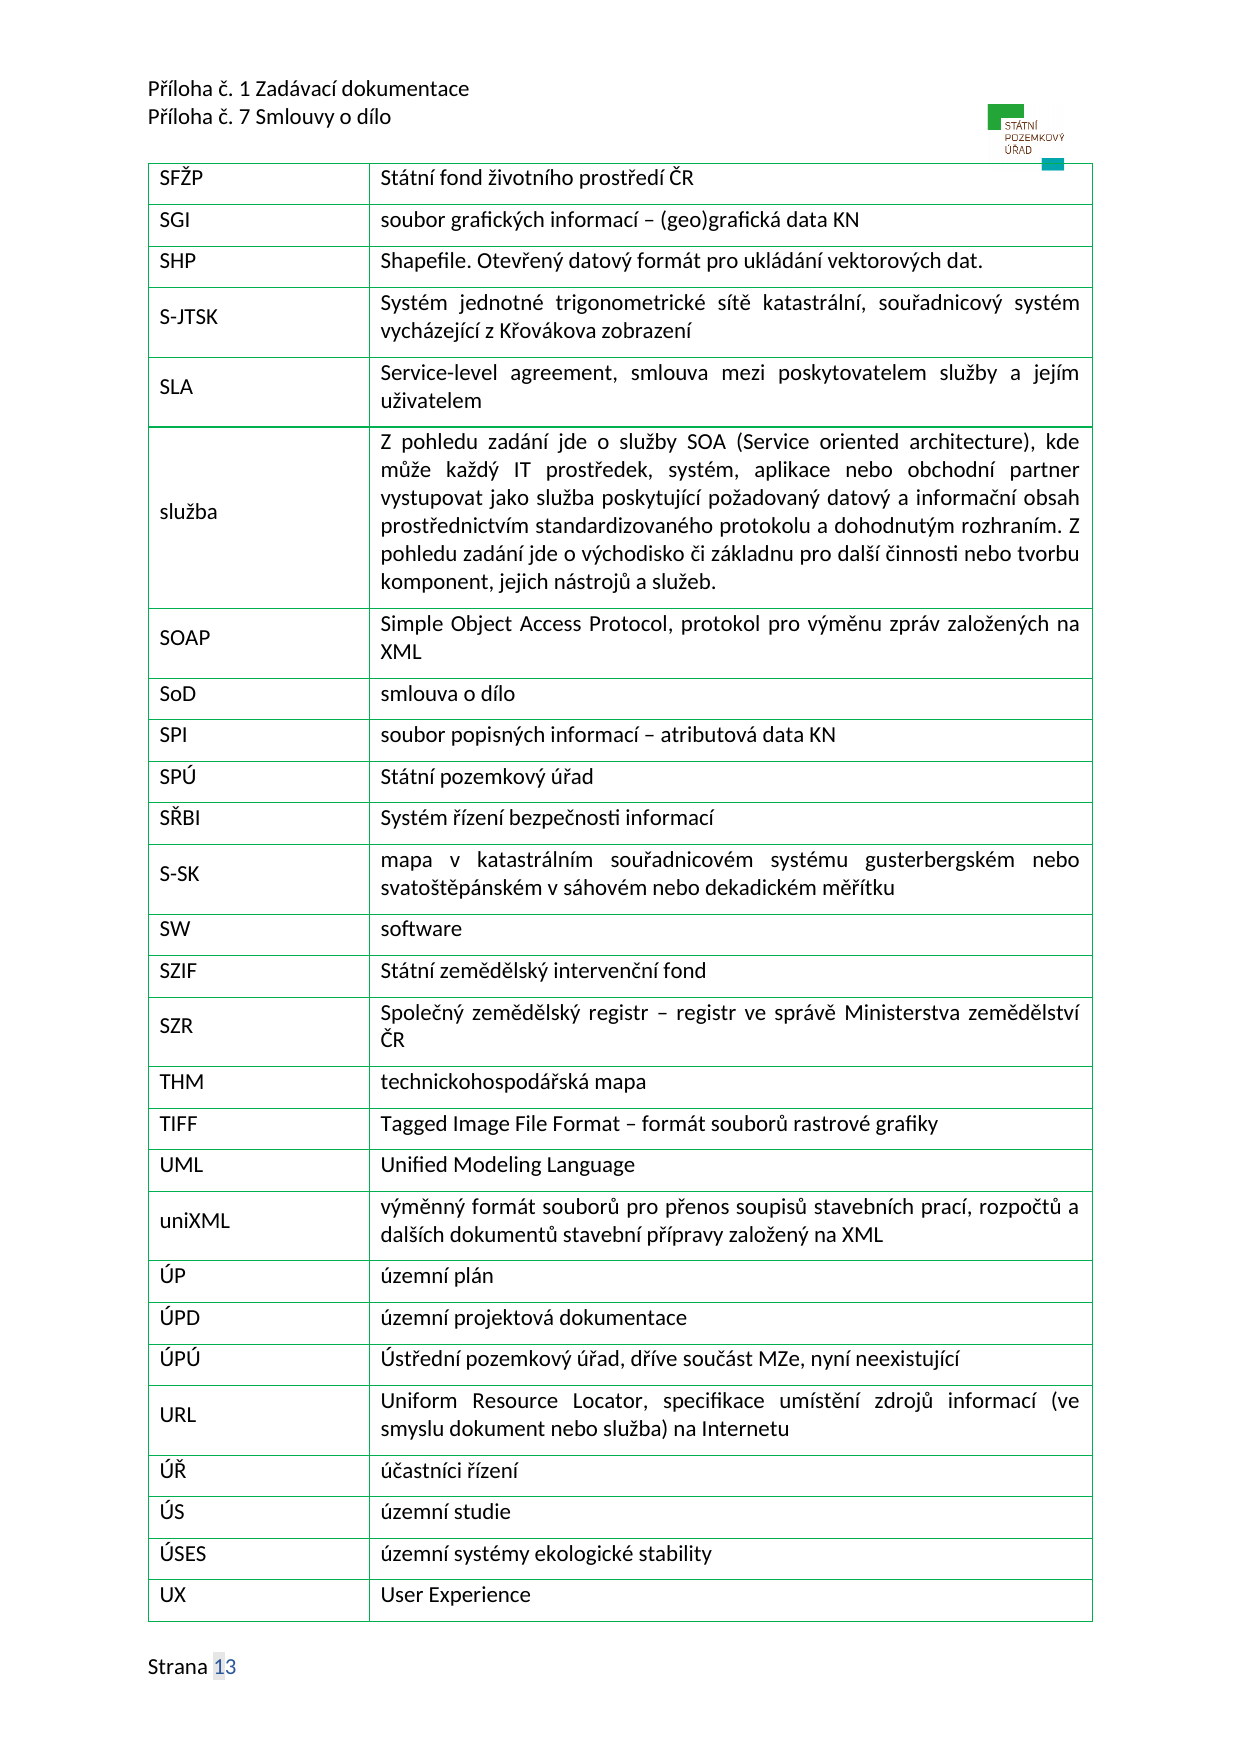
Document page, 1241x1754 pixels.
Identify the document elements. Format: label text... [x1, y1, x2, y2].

table_cell Systém jednotné trigonometrické sítě katastrální, souřadnicový systém vycházející z Křovákova zobrazení [370, 288, 1092, 357]
table_cell služba [149, 428, 369, 608]
table_cell ÚPD [149, 1303, 369, 1343]
table_cell SFŽP [149, 164, 369, 204]
table_cell Ústřední pozemkový úřad, dříve součást MZe, nyní neexistující [370, 1345, 1092, 1385]
table_cell Unified Modeling Language [370, 1150, 1092, 1191]
table_cell SPI [149, 720, 369, 761]
table_cell soubor grafických informací – (geo)grafická data KN [370, 205, 1092, 246]
table_cell SoD [149, 679, 369, 719]
table_cell URL [149, 1386, 369, 1455]
table_cell územní systémy ekologické stability [370, 1539, 1092, 1579]
table_cell SPÚ [149, 762, 369, 802]
table_cell ÚS [149, 1497, 369, 1538]
table_cell ÚŘ [149, 1456, 369, 1496]
table_cell SOAP [149, 609, 369, 678]
table_cell Tagged Image File Format – formát souborů rastrové grafiky [370, 1109, 1092, 1149]
table_cell UX [149, 1580, 369, 1621]
table_cell Z pohledu zadání jde o služby SOA (Service oriented architecture), kde může každý IT prostředek, systém, aplikace nebo obchodní partner vystupovat jako služba poskytující požadovaný datový a informační obsah prostřednictvím standardizovaného protokolu a dohodnutým rozhraním. Z pohledu zadání jde o východisko či základnu pro další činnosti nebo tvorbu komponent, jejich nástrojů a služeb. [370, 428, 1092, 608]
table_cell Státní fond životního prostředí ČR [370, 164, 1092, 204]
table_cell Simple Object Access Protocol, protokol pro výměnu zpráv založených na XML [370, 609, 1092, 678]
table_cell územní studie [370, 1497, 1092, 1538]
table_cell SZR [149, 998, 369, 1066]
table_cell ÚSES [149, 1539, 369, 1579]
table_cell SW [149, 915, 369, 955]
table_cell ÚP [149, 1261, 369, 1302]
table_cell účastníci řízení [370, 1456, 1092, 1496]
table_cell Systém řízení bezpečnosti informací [370, 803, 1092, 844]
table_cell Společný zemědělský registr – registr ve správě Ministerstva zemědělství ČR [370, 998, 1092, 1066]
table_cell územní plán [370, 1261, 1092, 1302]
table_cell výměnný formát souborů pro přenos soupisů stavebních prací, rozpočtů a dalších dokumentů stavební přípravy založený na XML [370, 1192, 1092, 1260]
table_cell User Experience [370, 1580, 1092, 1621]
table_cell SHP [149, 247, 369, 287]
table_cell územní projektová dokumentace [370, 1303, 1092, 1343]
table_cell Service-level agreement, smlouva mezi poskytovatelem služby a jejím uživatelem [370, 358, 1092, 426]
table_cell Státní pozemkový úřad [370, 762, 1092, 802]
table_cell soubor popisných informací – atributová data KN [370, 720, 1092, 761]
table_cell mapa v katastrálním souřadnicovém systému gusterbergském nebo svatoštěpánském v sáhovém nebo dekadickém měřítku [370, 845, 1092, 913]
table_cell Shapefile. Otevřený datový formát pro ukládání vektorových dat. [370, 247, 1092, 287]
table_cell uniXML [149, 1192, 369, 1260]
table_cell technickohospodářská mapa [370, 1067, 1092, 1108]
table_cell THM [149, 1067, 369, 1108]
table_cell S-JTSK [149, 288, 369, 357]
table_cell software [370, 915, 1092, 955]
table_cell ÚPÚ [149, 1345, 369, 1385]
table_cell Uniform Resource Locator, specifikace umístění zdrojů informací (ve smyslu dokument nebo služba) na Internetu [370, 1386, 1092, 1455]
table_cell TIFF [149, 1109, 369, 1149]
table_cell smlouva o dílo [370, 679, 1092, 719]
table_cell SGI [149, 205, 369, 246]
table_cell SZIF [149, 956, 369, 997]
picture [987, 103, 1065, 163]
table_cell SŘBI [149, 803, 369, 844]
table_cell Státní zemědělský intervenční fond [370, 956, 1092, 997]
table_cell UML [149, 1150, 369, 1191]
table_cell SLA [149, 358, 369, 426]
table_cell S-SK [149, 845, 369, 913]
